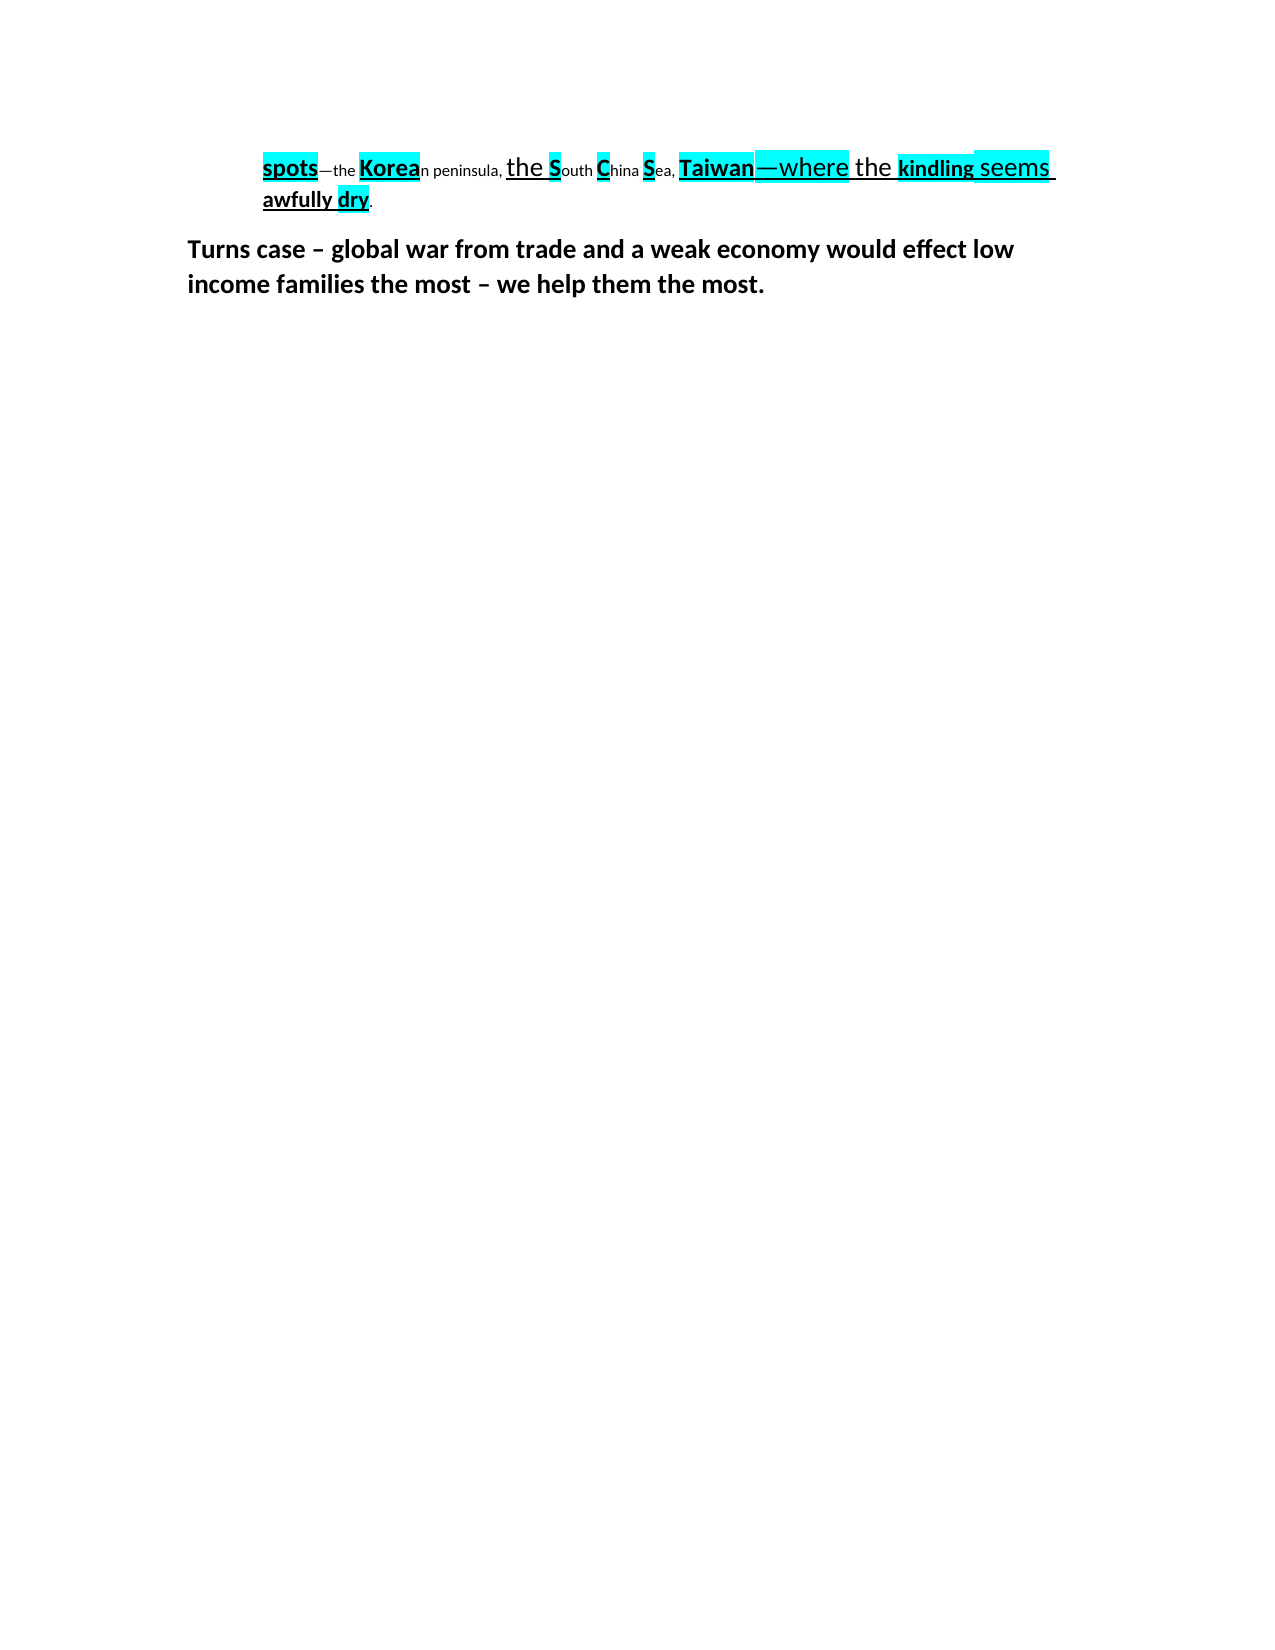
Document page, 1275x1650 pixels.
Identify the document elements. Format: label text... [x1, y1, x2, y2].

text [262, 150, 1087, 213]
subtitle Turns case – global war from trade and a weak economy would effect low income families the most – we help them the most. [187, 232, 1087, 301]
